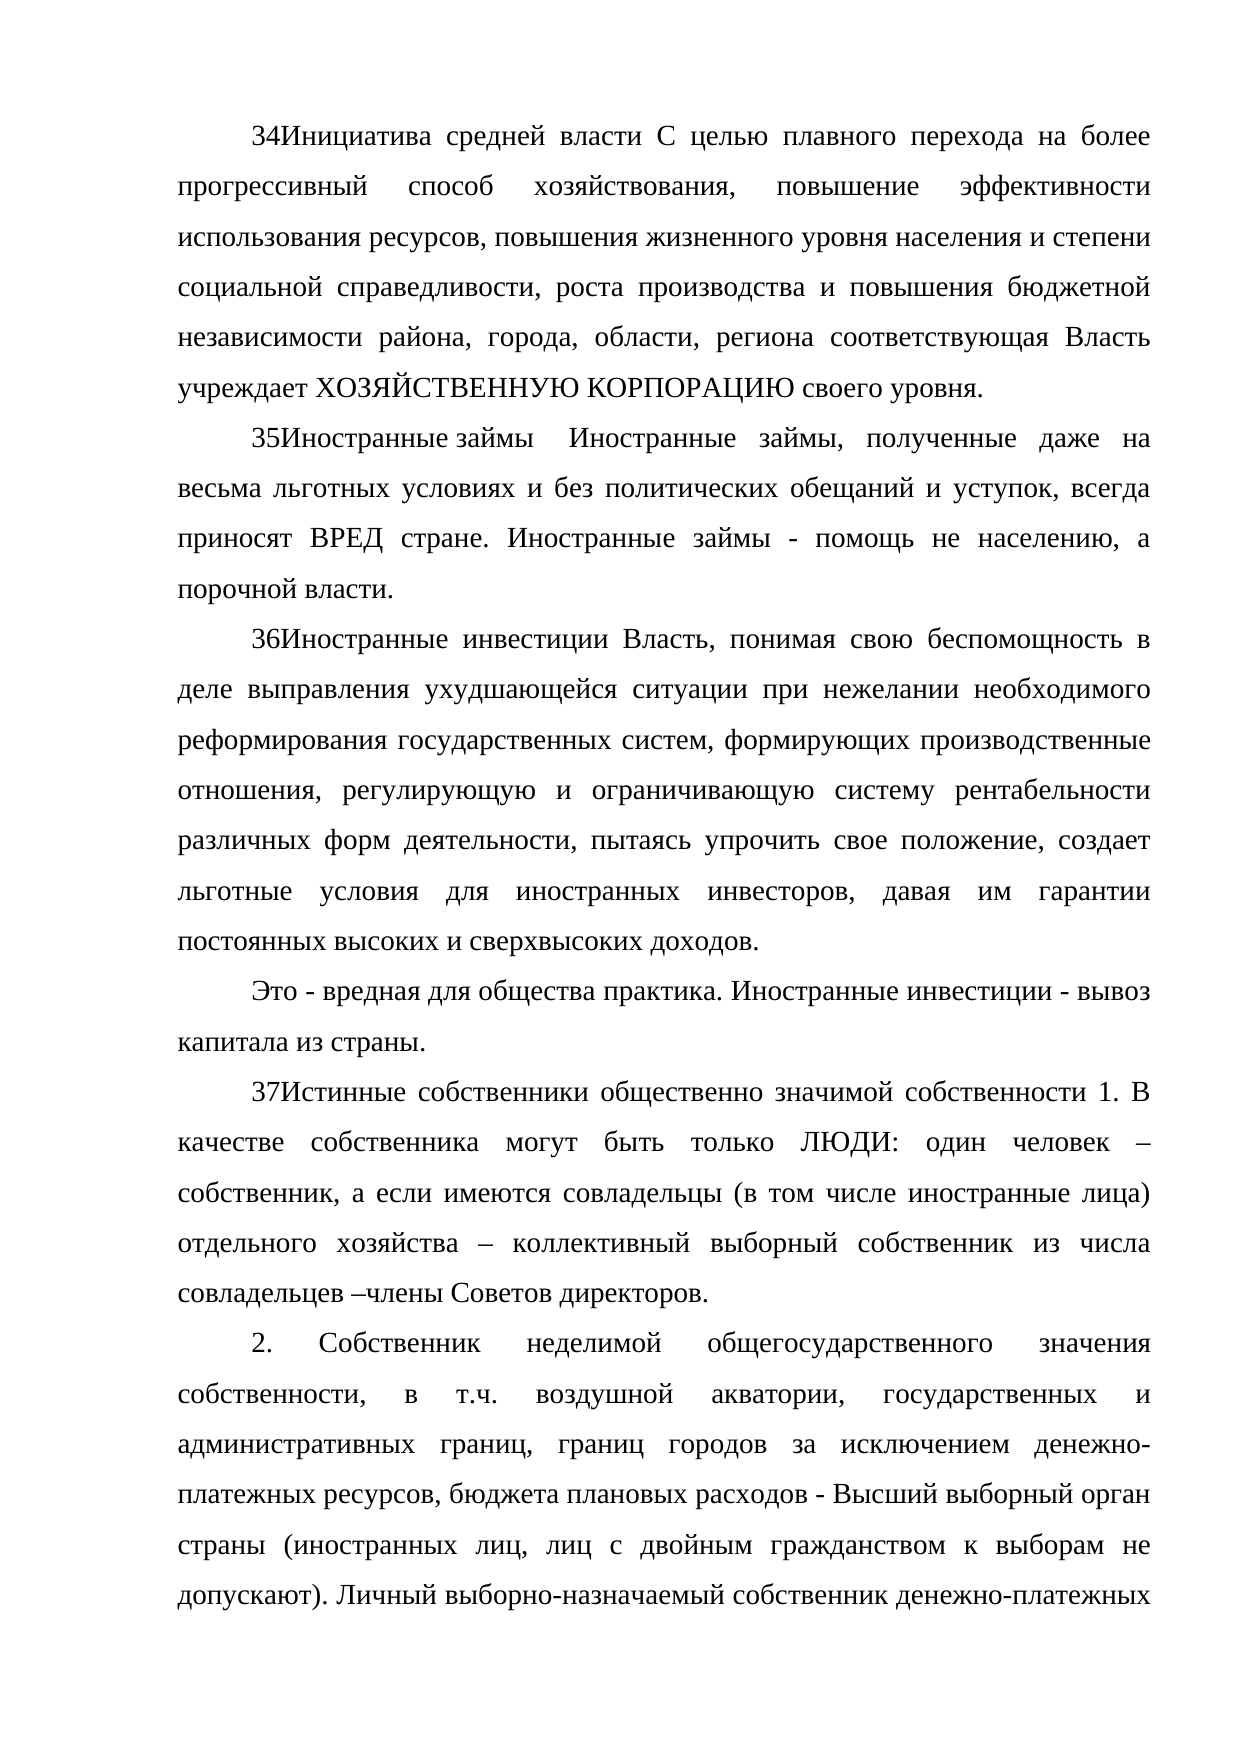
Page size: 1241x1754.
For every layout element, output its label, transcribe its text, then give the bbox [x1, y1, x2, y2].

text 37Истинные собственники общественно значимой собственности 1. В качестве собственника могут быть только ЛЮДИ: один человек – собственник, а если имеются совладельцы (в том числе иностранные лица) отдельного хозяйства – коллективный выборный собственник из числа совладельцев –члены Советов директоров. [177, 1074, 1152, 1309]
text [177, 1326, 1152, 1611]
text Это - вредная для общества практика. Иностранные инвестиции - вывоз капитала из страны. [177, 973, 1152, 1057]
text 34Инициатива средней власти С целью плавного перехода на более прогрессивный способ хозяйствования, повышение эффективности использования ресурсов, повышения жизненного уровня населения и степени социальной справедливости, роста производства и повышения бюджетной независимости района, города, области, региона соответствующая Власть учреждает ХОЗЯЙСТВЕННУЮ КОРПОРАЦИЮ своего уровня. [177, 118, 1152, 403]
text 35Иностранные займы Иностранные займы, полученные даже на весьма льготных условиях и без политических обещаний и уступок, всегда приносят ВРЕД стране. Иностранные займы - помощь не населению, а порочной власти. [177, 420, 1152, 604]
text 36Иностранные инвестиции Власть, понимая свою беспомощность в деле выправления ухудшающейся ситуации при нежелании необходимого реформирования государственных систем, формирующих производственные отношения, регулирующую и ограничивающую систему рентабельности различных форм деятельности, пытаясь упрочить свое положение, создает льготные условия для иностранных инвесторов, давая им гарантии постоянных высоких и сверхвысоких доходов. [177, 621, 1152, 957]
